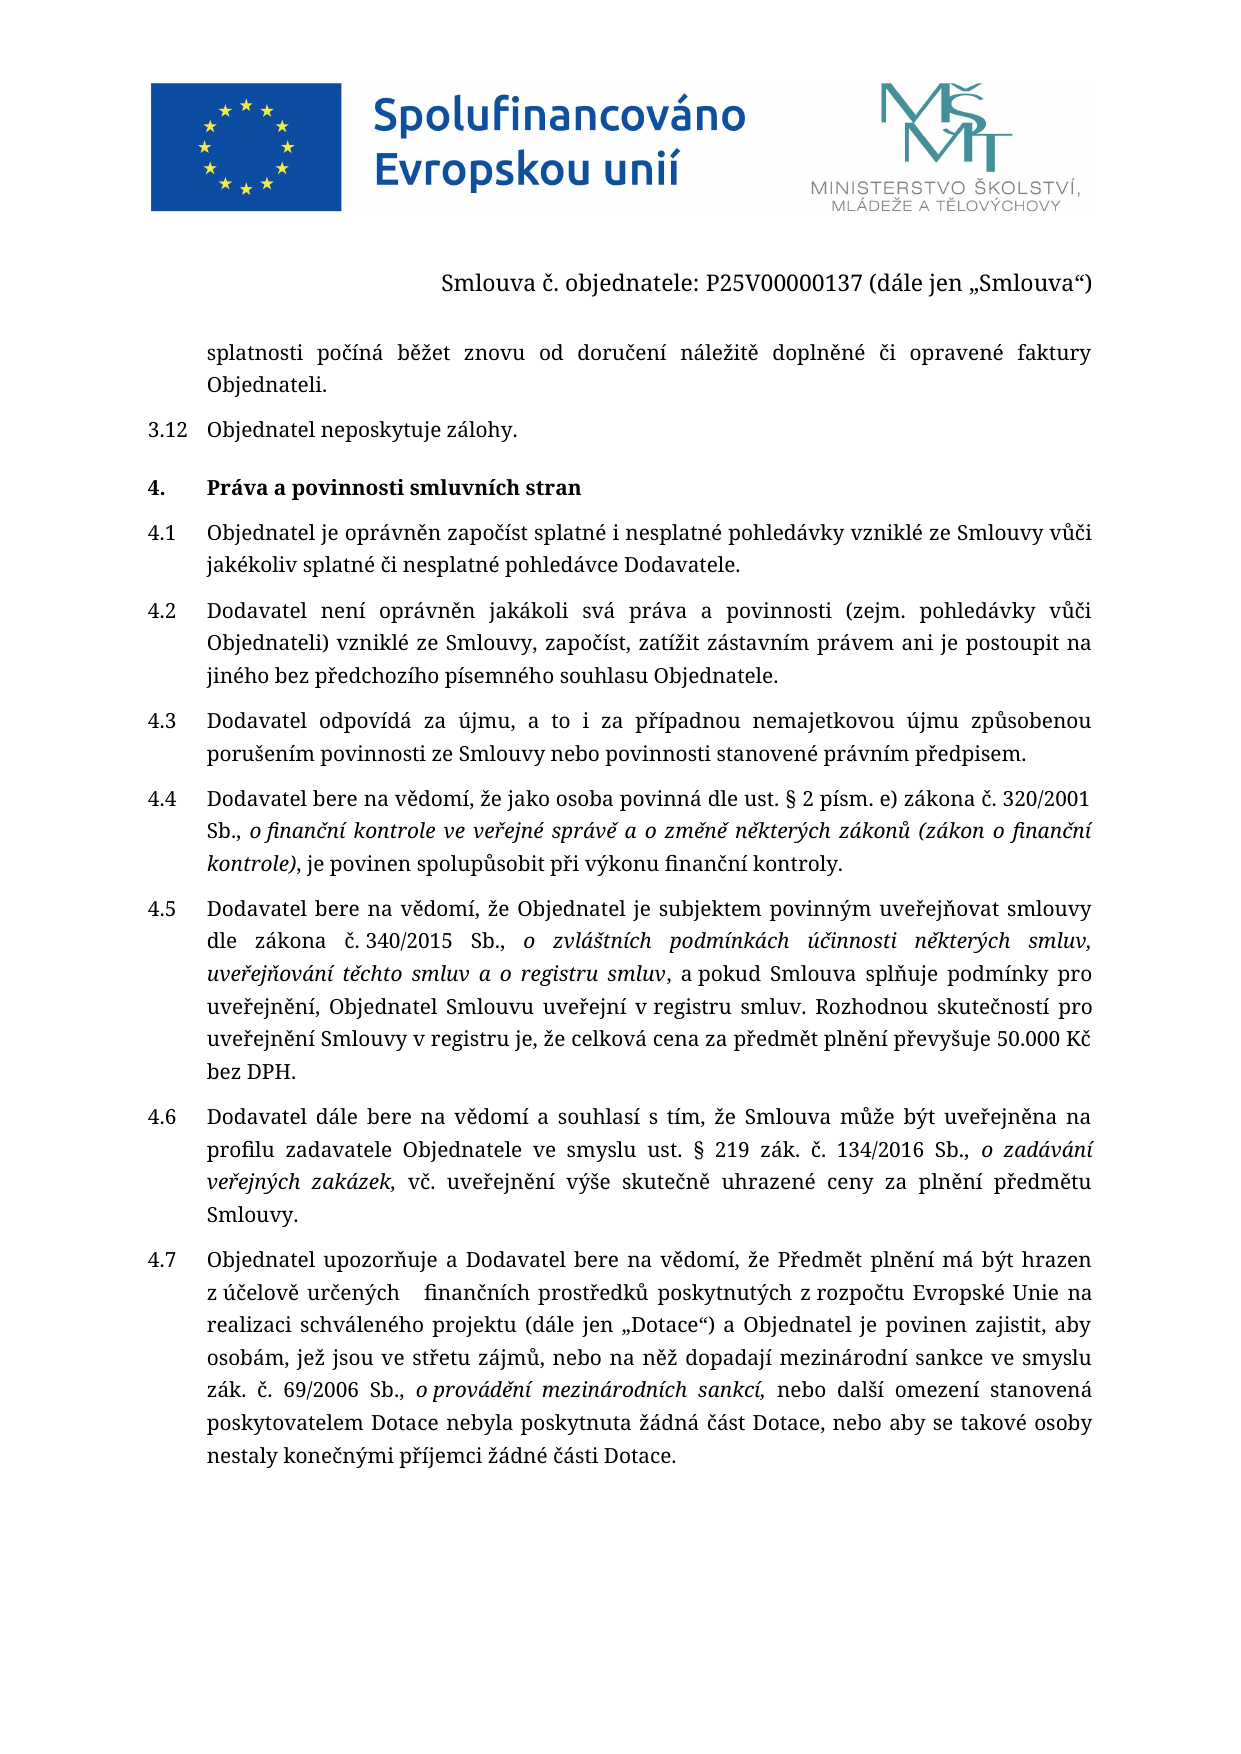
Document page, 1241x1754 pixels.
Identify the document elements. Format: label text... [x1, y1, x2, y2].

list Dodavatel odpovídá za újmu, a to i za případnou nemajetkovou újmu způsobenou porušením povinnosti ze Smlouvy nebo povinnosti stanovené právním předpisem. [148, 706, 1093, 767]
list Objednatel je oprávněn započíst splatné i nesplatné pohledávky vzniklé ze Smlouvy vůči jakékoliv splatné či nesplatné pohledávce Dodavatele. [148, 518, 1093, 579]
list Objednatel upozorňuje a Dodavatel bere na vědomí, že Předmět plnění má být hrazen z účelově určených finančních prostředků poskytnutých z rozpočtu Evropské Unie na realizaci schváleného projektu (dále jen „Dotace“) a Objednatel je povinen zajistit, aby osobám, jež jsou ve střetu zájmů, nebo na něž dopadají mezinárodní sankce ve smyslu zák. č. 69/2006 Sb., o provádění mezinárodních sankcí, nebo další omezení stanovená poskytovatelem Dotace nebyla poskytnuta žádná část Dotace, nebo aby se takové osoby nestaly konečnými příjemci žádné části Dotace. [148, 1245, 1093, 1469]
list Práva a povinnosti smluvních stran [148, 473, 1093, 501]
list Dodavatel není oprávněn jakákoli svá práva a povinnosti (zejm. pohledávky vůči Objednateli) vzniklé ze Smlouvy, započíst, zatížit zástavním právem ani je postoupit na jiného bez předchozího písemného souhlasu Objednatele. [148, 596, 1093, 689]
list Objednatel neposkytuje zálohy. [148, 415, 1093, 444]
list Dodavatel bere na vědomí, že Objednatel je subjektem povinným uveřejňovat smlouvy dle zákona č. 340/2015 Sb., o zvláštních podmínkách účinnosti některých smluv, uveřejňování těchto smluv a o registru smluv, a pokud Smlouva splňuje podmínky pro uveřejnění, Objednatel Smlouvu uveřejní v registru smluv. Rozhodnou skutečností pro uveřejnění Smlouvy v registru je, že celková cena za předmět plnění převyšuje 50.000 Kč bez DPH. [148, 894, 1093, 1086]
list Dodavatel dále bere na vědomí a souhlasí s tím, že Smlouva může být uveřejněna na profilu zadavatele Objednatele ve smyslu ust. § 219 zák. č. 134/2016 Sb., o zadávání veřejných zakázek, vč. uveřejnění výše skutečně uhrazené ceny za plnění předmětu Smlouvy. [148, 1102, 1093, 1228]
picture [147, 80, 1093, 215]
list Dodavatel bere na vědomí, že jako osoba povinná dle ust. § 2 písm. e) zákona č. 320/2001 Sb., o finanční kontrole ve veřejné správě a o změně některých zákonů (zákon o finanční kontrole), je povinen spolupůsobit při výkonu finanční kontroly. [148, 784, 1093, 877]
